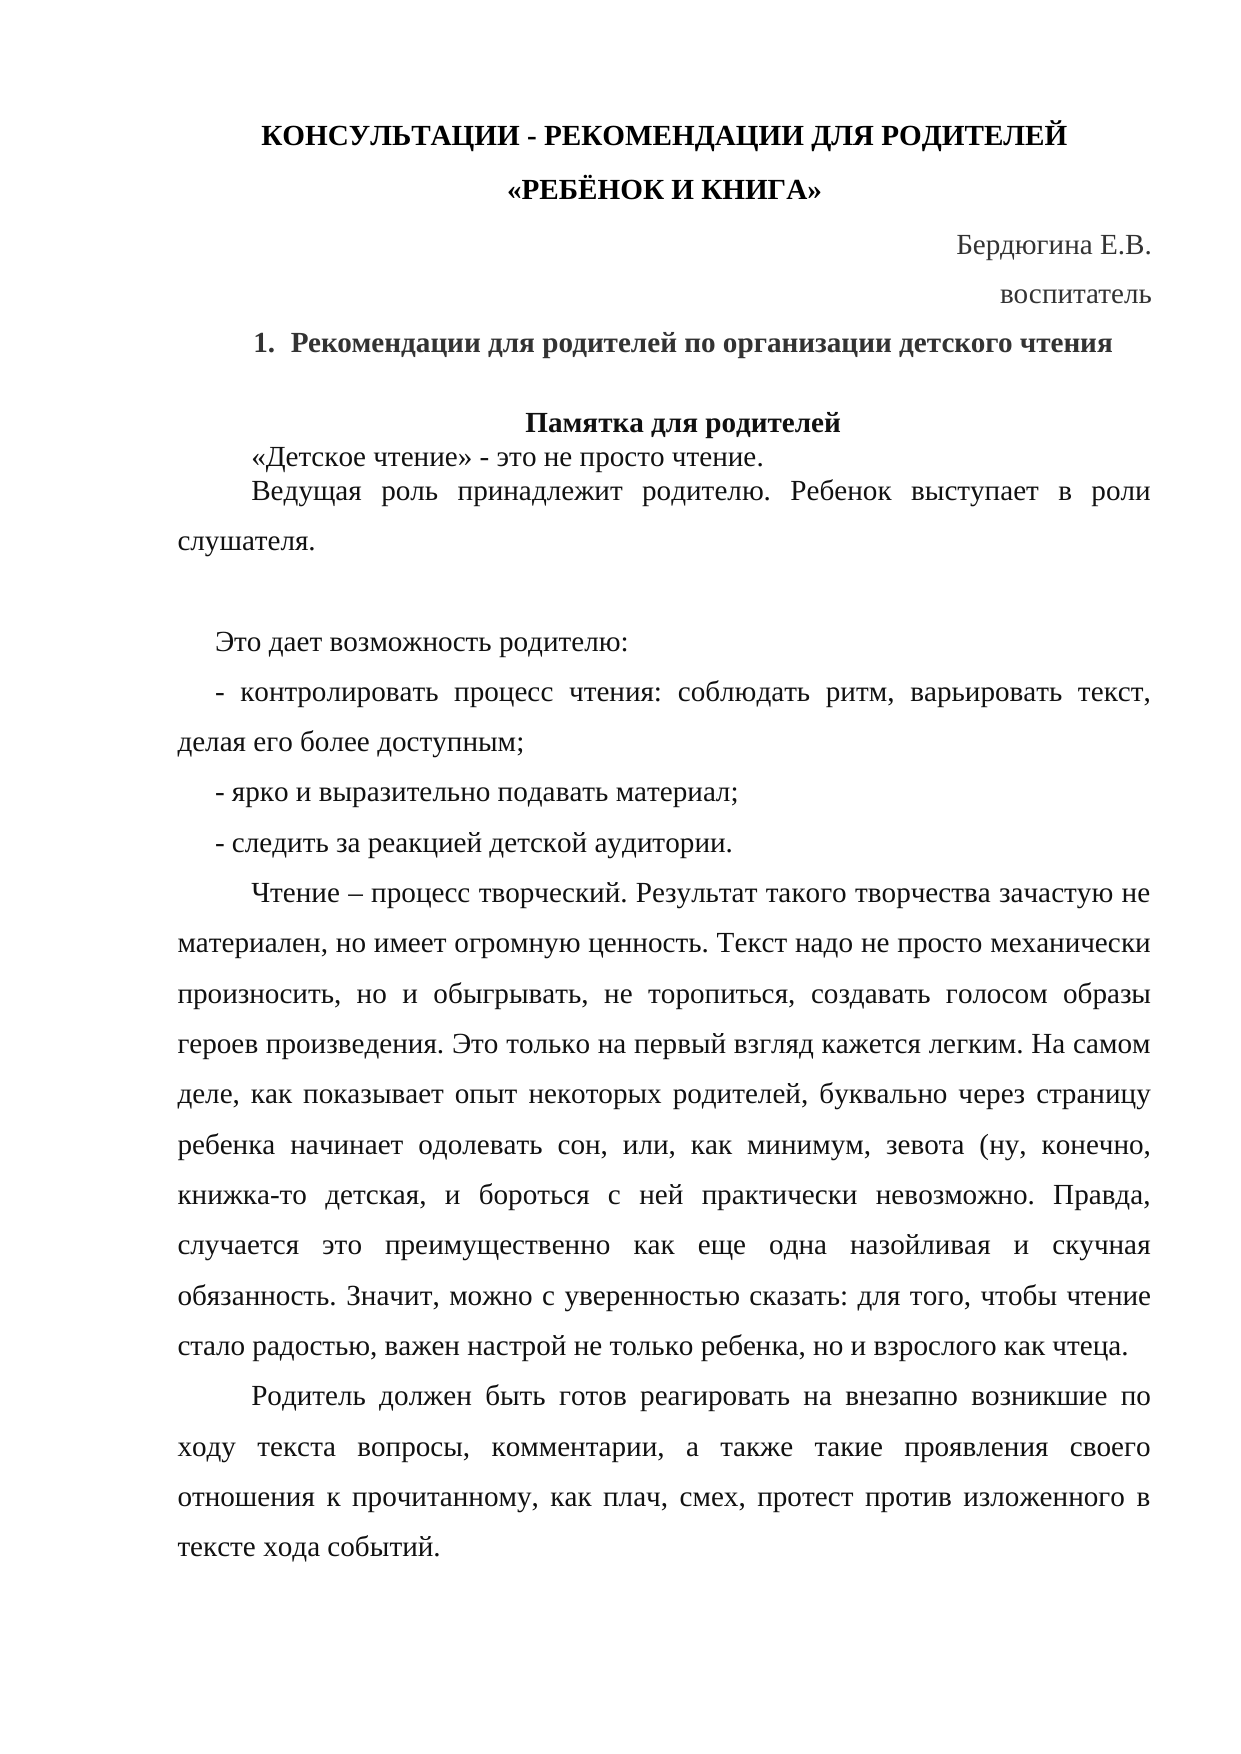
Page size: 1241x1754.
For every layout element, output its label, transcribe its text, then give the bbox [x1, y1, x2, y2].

text КОНСУЛЬТАЦИИ - РЕКОМЕНДАЦИИ ДЛЯ РОДИТЕЛЕЙ [177, 118, 1152, 152]
text «Детское чтение» - это не просто чтение. [177, 439, 1152, 473]
text Это дает возможность родителю: [177, 624, 1152, 657]
text - ярко и выразительно подавать материал; [177, 774, 1152, 808]
text воспитатель [177, 276, 1152, 309]
text - следить за реакцией детской аудитории. [177, 825, 1152, 858]
text Ведущая роль принадлежит родителю. Ребенок выступает в роли слушателя. [177, 473, 1152, 557]
text - контролировать процесс чтения: соблюдать ритм, варьировать текст, делая его более доступным; [177, 674, 1152, 758]
text Чтение – процесс творческий. Результат такого творчества зачастую не материален, но имеет огромную ценность. Текст надо не просто механически произносить, но и обыгрывать, не торопиться, создавать голосом образы героев произведения. Это только на первый взгляд кажется легким. На самом деле, как показывает опыт некоторых родителей, буквально через страницу ребенка начинает одолевать сон, или, как минимум, зевота (ну, конечно, книжка-то детская, и бороться с ней практически невозможно. Правда, случается это преимущественно как еще одна назойливая и скучная обязанность. Значит, можно с уверенностью сказать: для того, чтобы чтение стало радостью, важен настрой не только ребенка, но и взрослого как чтеца. [177, 875, 1152, 1362]
text Бердюгина Е.В. [177, 227, 1152, 260]
list Рекомендации для родителей по организации детского чтения [215, 325, 1152, 359]
text Памятка для родителей [177, 406, 1152, 439]
text «РЕБЁНОК И КНИГА» [177, 172, 1152, 206]
text Родитель должен быть готов реагировать на внезапно возникшие по ходу текста вопросы, комментарии, а также такие проявления своего отношения к прочитанному, как плач, смех, протест против изложенного в тексте хода событий. [177, 1378, 1152, 1563]
